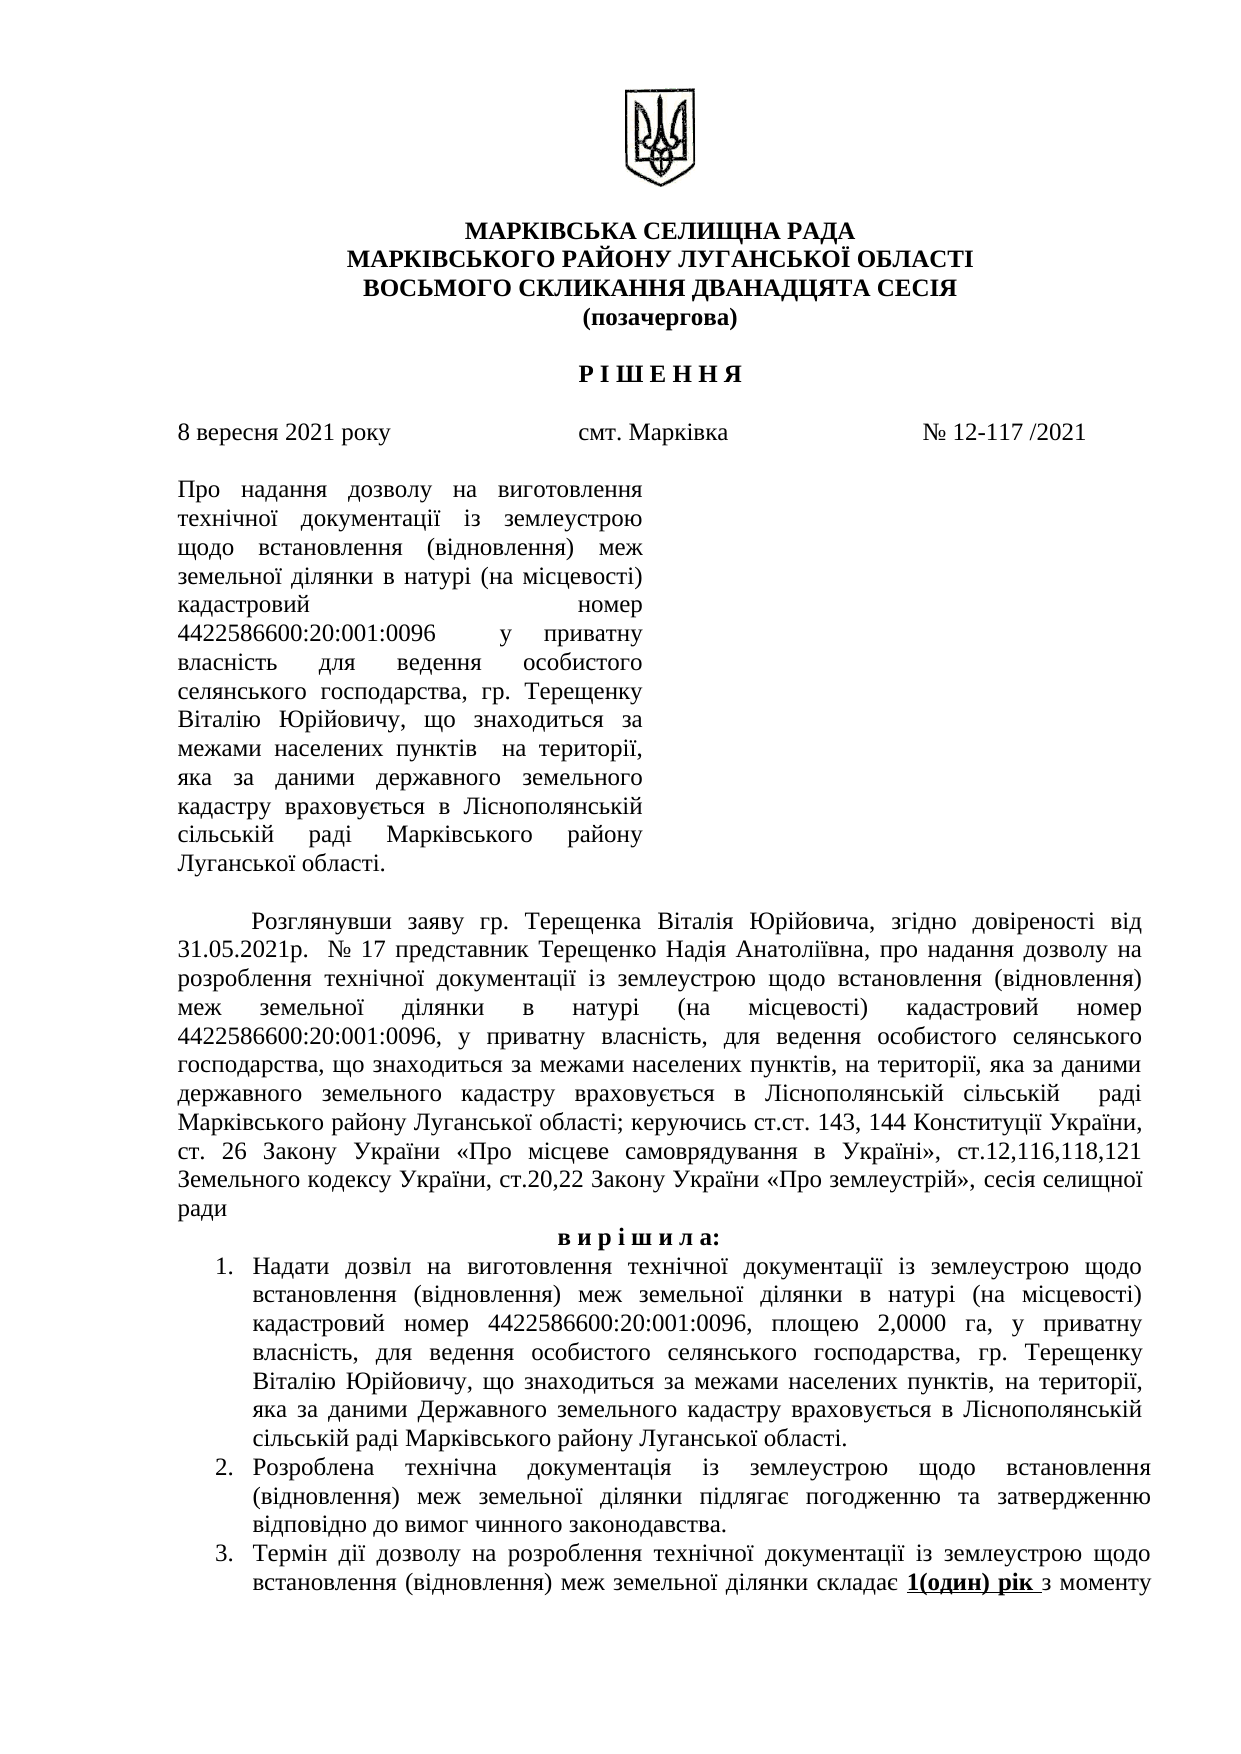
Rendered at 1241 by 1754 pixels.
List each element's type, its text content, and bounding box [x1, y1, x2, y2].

text Розглянувши заяву гр. Терещенка Віталія Юрійовича, згідно довіреності від 31.05.2021р. № 17 представник Терещенко Надія Анатоліївна, про надання дозволу на розроблення технічної документації із землеустрою щодо встановлення (відновлення) меж земельної ділянки в натурі (на місцевості) кадастровий номер 4422586600:20:001:0096, у приватну власність, для ведення особистого селянського господарства, що знаходиться за межами населених пунктів, на території, яка за даними державного земельного кадастру враховується в Ліснополянській сільській раді Марківського району Луганської області; керуючись ст.ст. 143, 144 Конституції України, ст. 26 Закону України «Про місцеве самоврядування в Україні», ст.12,116,118,121 Земельного кодексу України, ст.20,22 Закону України «Про землеустрій», сесія селищної ради [177, 906, 1143, 1222]
text Р І Ш Е Н Н Я [177, 359, 1143, 388]
text (позачергова) [177, 302, 1143, 331]
text в и р і ш и л а: [177, 1222, 1143, 1251]
text ВОСЬМОГО СКЛИКАННЯ ДВАНАДЦЯТА СЕСІЯ [177, 273, 1143, 302]
subtitle МАРКІВСЬКА СЕЛИЩНА РАДА [177, 216, 1143, 244]
picture [625, 88, 696, 187]
list Розроблена технічна документація із землеустрою щодо встановлення (відновлення) меж земельної ділянки підлягає погодженню та затвердженню відповідно до вимог чинного законодавства. [215, 1452, 1152, 1538]
text 8 вересня 2021 року смт. Марківка № 12-117 /2021 [177, 417, 1143, 446]
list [215, 1538, 1152, 1596]
table_header Про надання дозволу на виготовлення технічної документації із землеустрою щодо встановлення (відновлення) меж земельної ділянки в натурі (на місцевості) кадастровий номер 4422586600:20:001:0096 у приватну власність для ведення особистого селянського господарства, гр. Терещенку Віталію Юрійовичу, що знаходиться за межами населених пунктів на території, яка за даними державного земельного кадастру враховується в Ліснополянській сільській раді Марківського району Луганської області. [166, 475, 663, 877]
list Надати дозвіл на виготовлення технічної документації із землеустрою щодо встановлення (відновлення) меж земельної ділянки в натурі (на місцевості) кадастровий номер 4422586600:20:001:0096, площею 2,0000 га, у приватну власність, для ведення особистого селянського господарства, гр. Терещенку Віталію Юрійовичу, що знаходиться за межами населених пунктів, на території, яка за даними Державного земельного кадастру враховується в Ліснополянській сільській раді Марківського району Луганської області. [215, 1251, 1143, 1452]
subtitle МАРКІВСЬКОГО РАЙОНУ ЛУГАНСЬКОЇ ОБЛАСТІ [177, 244, 1143, 273]
